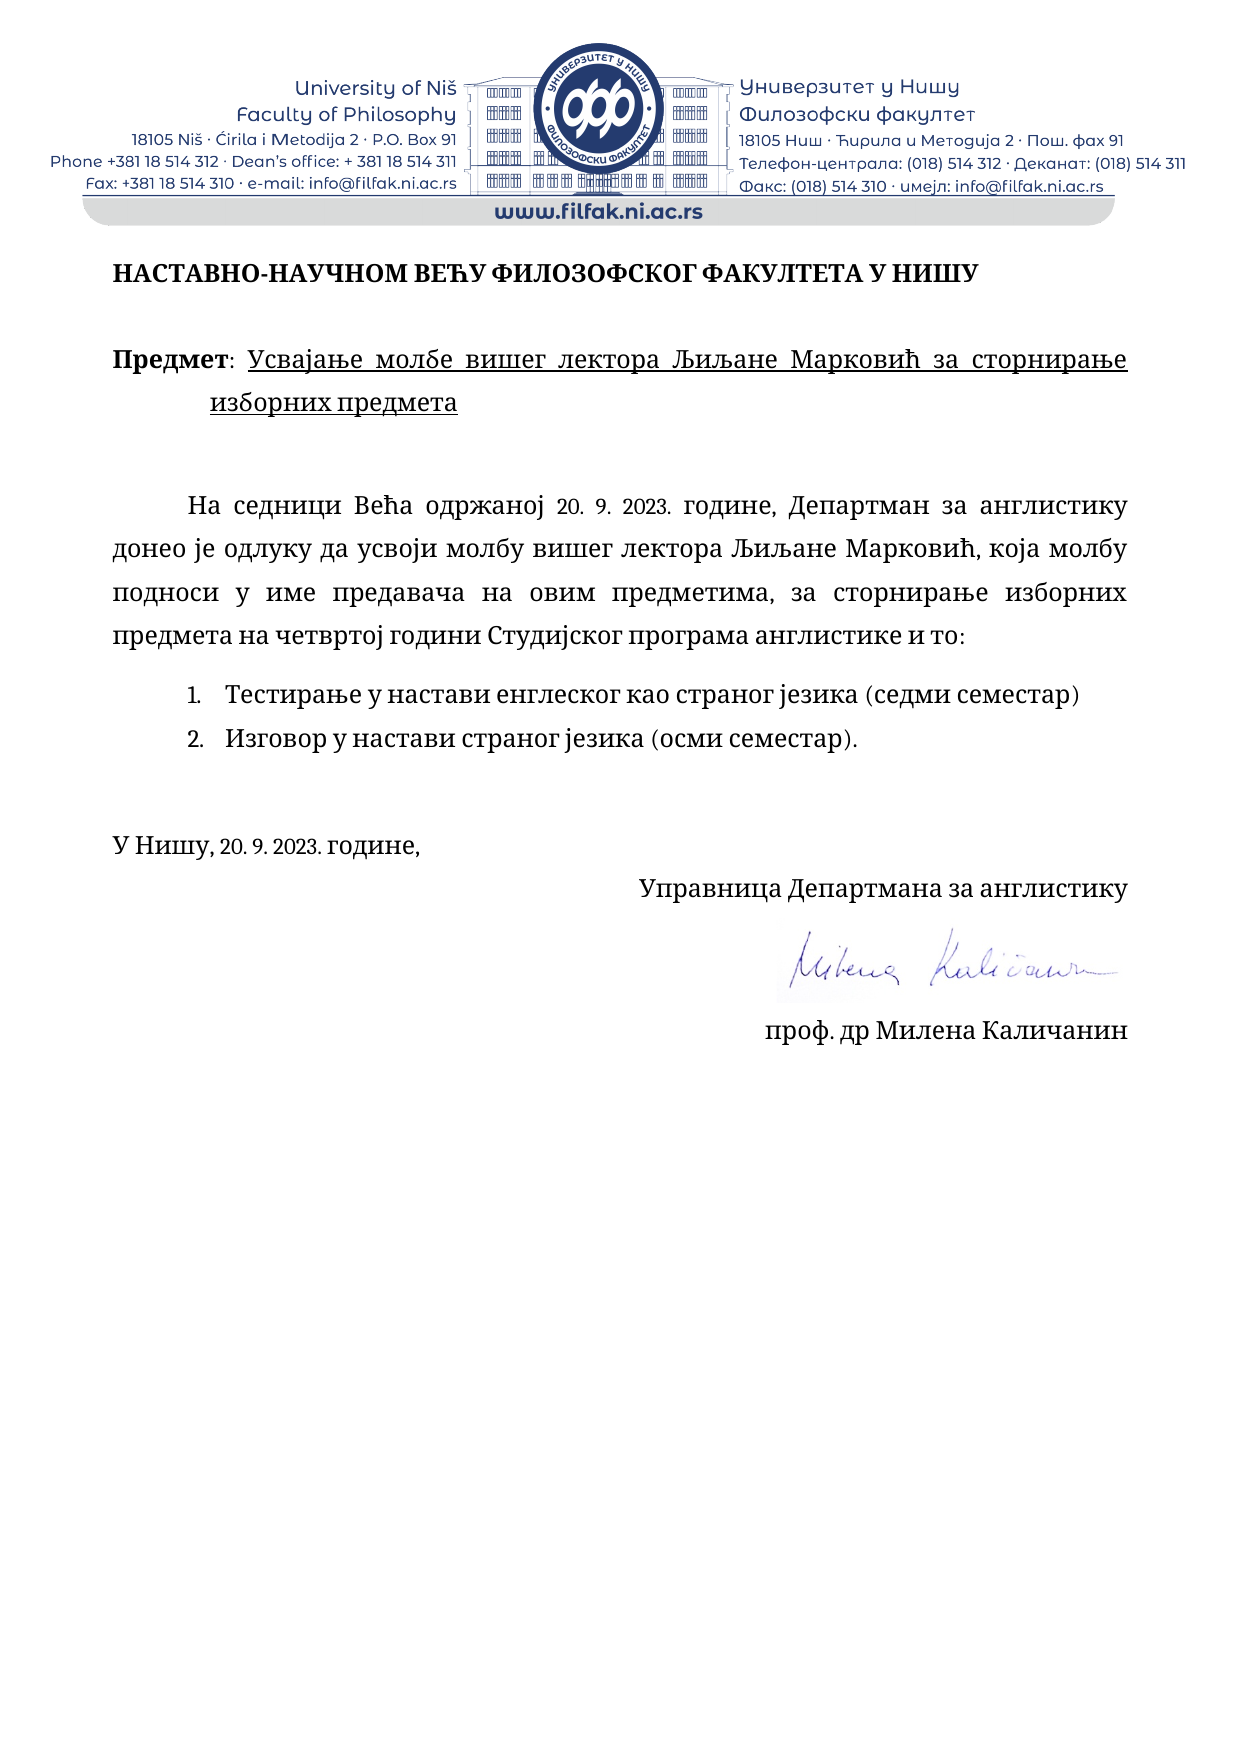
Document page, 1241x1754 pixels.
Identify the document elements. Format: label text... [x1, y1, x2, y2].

text Управница Департмана за англистику [112, 875, 1128, 904]
text На седници Већа одржаној 20. 9. 2023. године, Департман за англистику донео је одлуку да усвоји молбу вишег лектора Љиљане Марковић, која молбу подноси у име предавача на овим предметима, за сторнирање изборних предмета на четвртој години Студијског програма англистике и то: [112, 492, 1128, 650]
text У Нишу, 20. 9. 2023. године, [112, 832, 1128, 861]
text Предмет: Усвајање молбе вишег лектора Љиљане Марковић за сторнирање изборних предмета [112, 346, 1128, 418]
list Тестирање у настави енглеског као страног језика (седми семестар) [187, 681, 1128, 710]
picture [776, 918, 1129, 1003]
list Изговор у настави страног језика (осми семестар). [187, 724, 1128, 753]
picture [29, 41, 1211, 227]
text проф. др Милена Каличанин [112, 1017, 1128, 1045]
text НАСТАВНО-НАУЧНОМ ВЕЋУ ФИЛОЗОФСКОГ ФАКУЛТЕТА У НИШУ [112, 260, 1128, 289]
